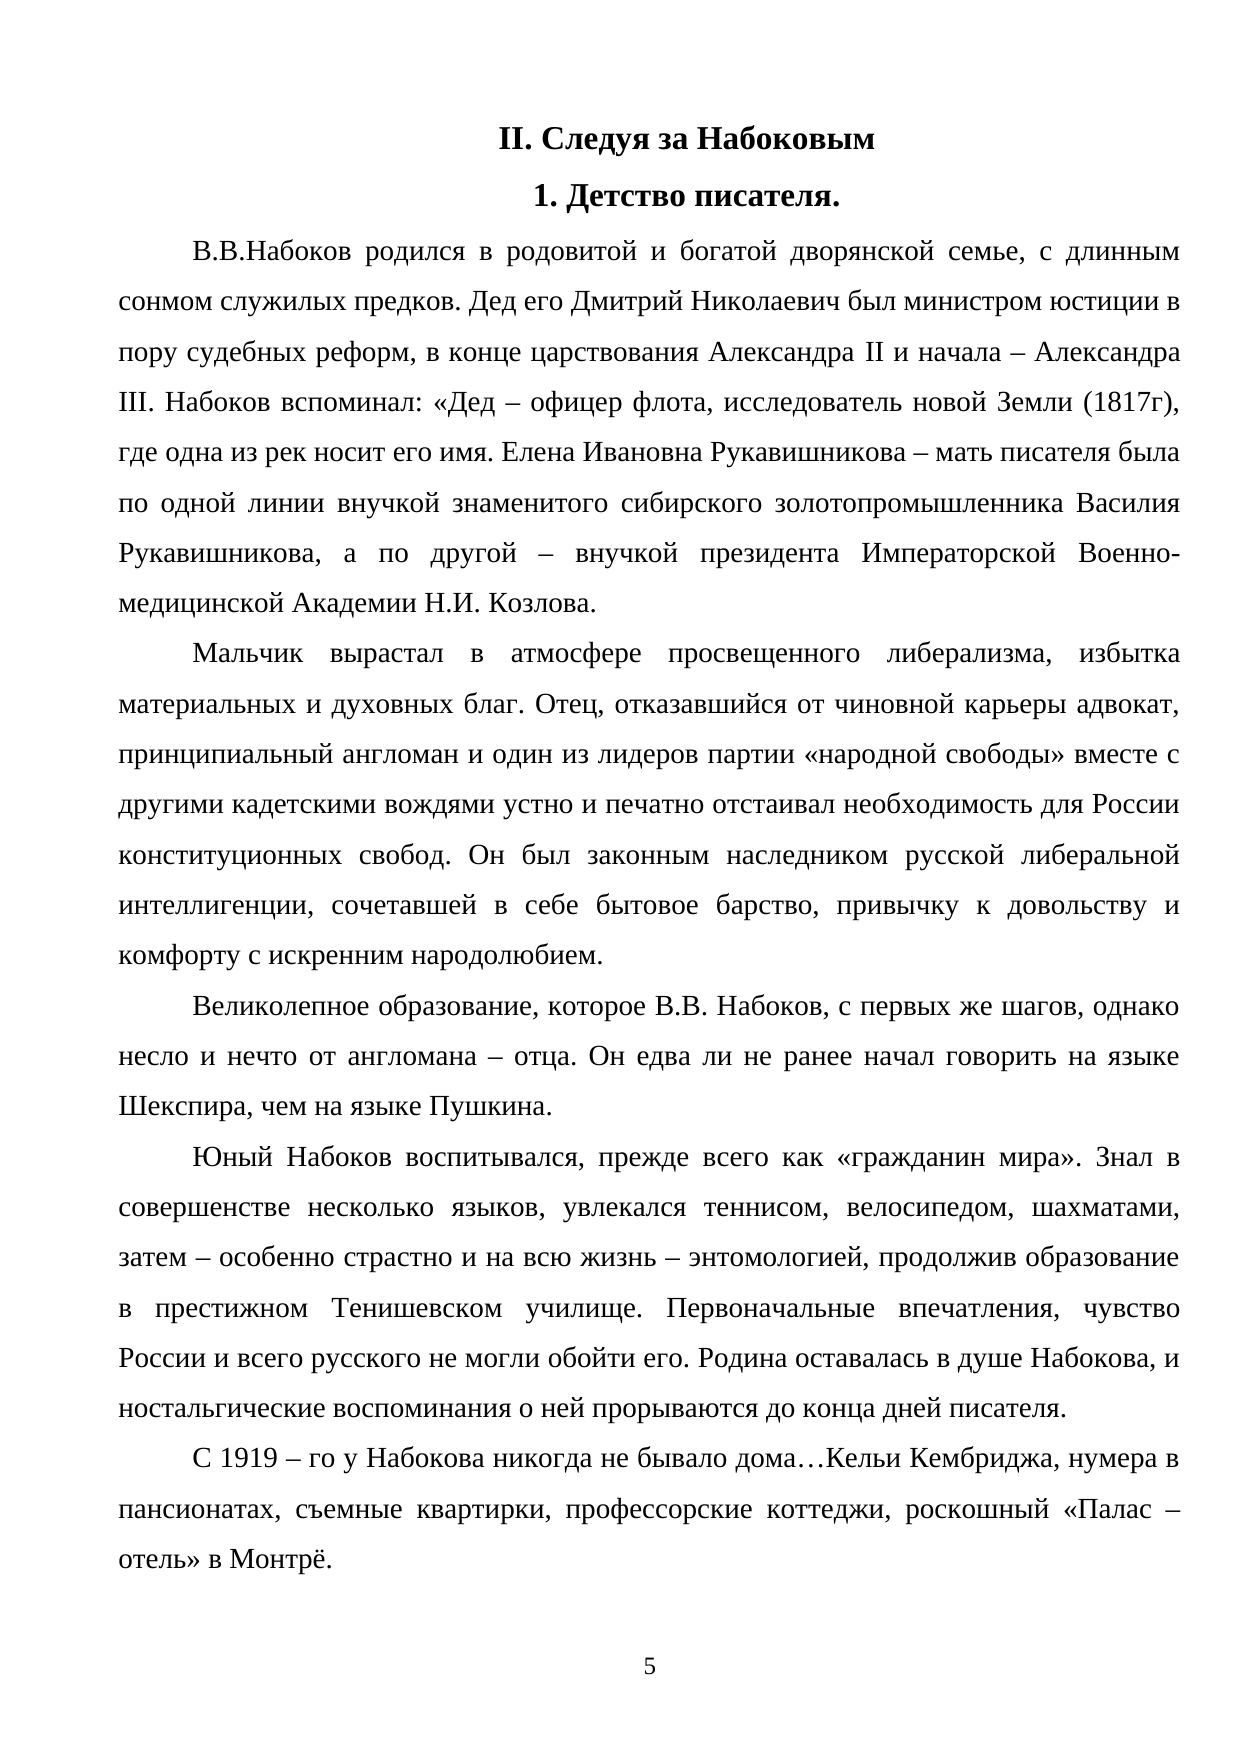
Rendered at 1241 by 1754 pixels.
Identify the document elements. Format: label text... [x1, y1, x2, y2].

text Великолепное образование, которое В.В. Набоков, с первых же шагов, однако несло и нечто от англомана – отца. Он едва ли не ранее начал говорить на языке Шекспира, чем на языке Пушкина. [118, 988, 1181, 1122]
text Юный Набоков воспитывался, прежде всего как «гражданин мира». Знал в совершенстве несколько языков, увлекался теннисом, велосипедом, шахматами, затем – особенно страстно и на всю жизнь – энтомологией, продолжив образование в престижном Тенишевском училище. Первоначальные впечатления, чувство России и всего русского не могли обойти его. Родина оставалась в душе Набокова, и ностальгические воспоминания о ней прорываются до конца дней писателя. [118, 1139, 1181, 1424]
text В.В.Набоков родился в родовитой и богатой дворянской семье, с длинным сонмом служилых предков. Дед его Дмитрий Николаевич был министром юстиции в пору судебных реформ, в конце царствования Александра II и начала – Александра III. Набоков вспоминал: «Дед – офицер флота, исследователь новой Земли (1817г), где одна из рек носит его имя. Елена Ивановна Рукавишникова – мать писателя была по одной линии внучкой знаменитого сибирского золотопромышленника Василия Рукавишникова, а по другой – внучкой президента Императорской Военно-медицинской Академии Н.И. Козлова. [118, 233, 1181, 619]
text II. Следуя за Набоковым [118, 118, 1181, 156]
text С 1919 – го у Набокова никогда не бывало дома…Кельи Кембриджа, нумера в пансионатах, съемные квартирки, профессорские коттеджи, роскошный «Палас – отель» в Монтрё. [118, 1441, 1181, 1575]
text Мальчик вырастал в атмосфере просвещенного либерализма, избытка материальных и духовных благ. Отец, отказавшийся от чиновной карьеры адвокат, принципиальный англоман и один из лидеров партии «народной свободы» вместе с другими кадетскими вождями устно и печатно отстаивал необходимость для России конституционных свобод. Он был законным наследником русской либеральной интеллигенции, сочетавшей в себе бытовое барство, привычку к довольству и комфорту с искренним народолюбием. [118, 636, 1181, 971]
text 1. Детство писателя. [118, 176, 1181, 214]
